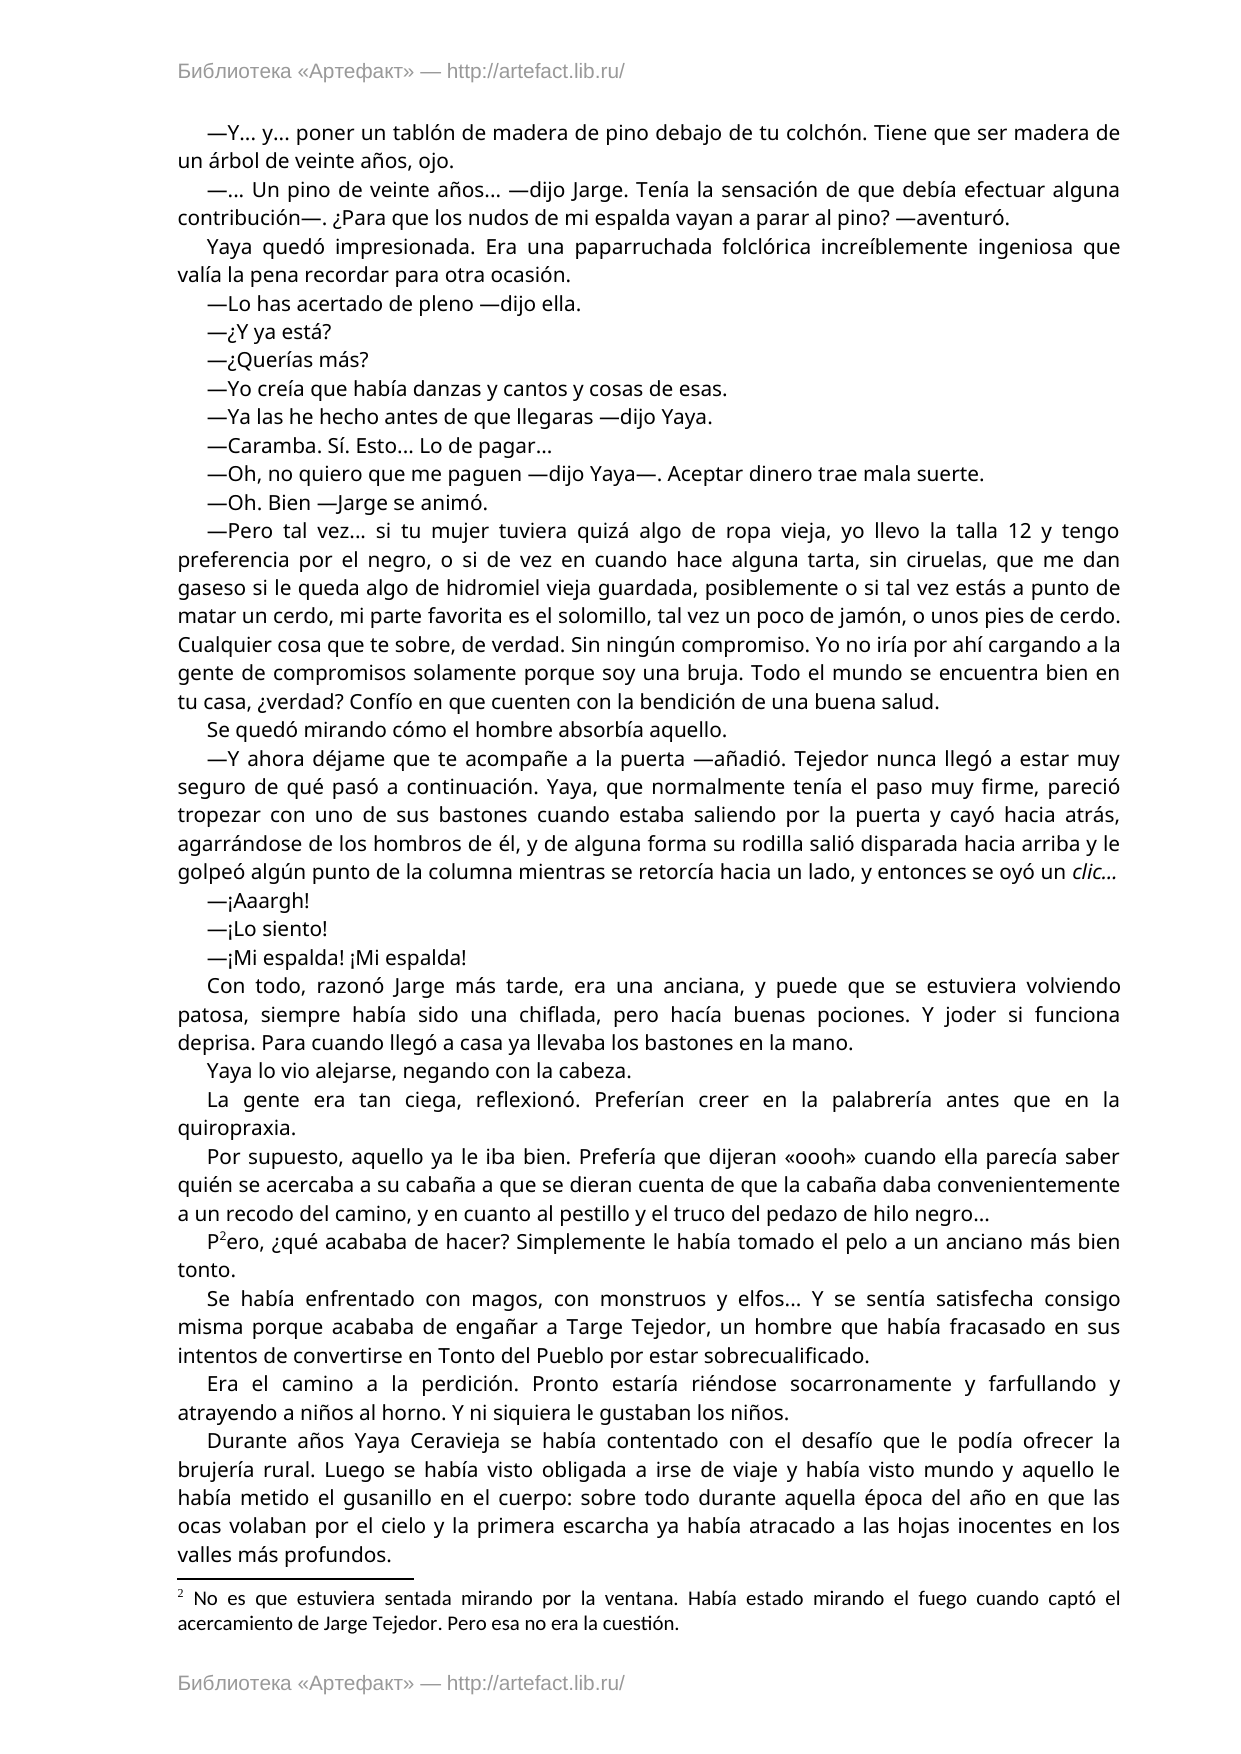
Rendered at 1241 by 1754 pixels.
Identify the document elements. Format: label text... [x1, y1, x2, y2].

text —Pero tal vez... si tu mujer tuviera quizá algo de ropa vieja, yo llevo la talla 12 y tengo preferencia por el negro, o si de vez en cuando hace alguna tarta, sin ciruelas, que me dan gaseso si le queda algo de hidromiel vieja guardada, posiblemente o si tal vez estás a punto de matar un cerdo, mi parte favorita es el solomillo, tal vez un poco de jamón, o unos pies de cerdo. Cualquier cosa que te sobre, de verdad. Sin ningún compromiso. Yo no iría por ahí cargando a la gente de compromisos solamente porque soy una bruja. Todo el mundo se encuentra bien en tu casa, ¿verdad? Confío en que cuenten con la bendición de una buena salud. [177, 516, 1122, 715]
text —Yo creía que había danzas y cantos y cosas de esas. [177, 374, 1122, 402]
text —... Un pino de veinte años... —dijo Jarge. Tenía la sensación de que debía efectuar alguna contribución—. ¿Para que los nudos de mi espalda vayan a parar al pino? —aventuró. [177, 175, 1122, 232]
text —¡Lo siento! [177, 914, 1122, 943]
text —Lo has acertado de pleno —dijo ella. [177, 289, 1122, 317]
text Era el camino a la perdición. Pronto estaría riéndose socarronamente y farfullando y atrayendo a niños al horno. Y ni siquiera le gustaban los niños. [177, 1369, 1122, 1426]
text Pero, ¿qué acababa de hacer? Simplemente le había tomado el pelo a un anciano más bien tonto. [177, 1227, 1122, 1284]
text —Y ahora déjame que te acompañe a la puerta —añadió. Tejedor nunca llegó a estar muy seguro de qué pasó a continuación. Yaya, que normalmente tenía el paso muy firme, pareció tropezar con uno de sus bastones cuando estaba saliendo por la puerta y cayó hacia atrás, agarrándose de los hombros de él, y de alguna forma su rodilla salió disparada hacia arriba y le golpeó algún punto de la columna mientras se retorcía hacia un lado, y entonces se oyó un clic... [177, 744, 1122, 886]
text Durante años Yaya Ceravieja se había contentado con el desafío que le podía ofrecer la brujería rural. Luego se había visto obligada a irse de viaje y había visto mundo y aquello le había metido el gusanillo en el cuerpo: sobre todo durante aquella época del año en que las ocas volaban por el cielo y la primera escarcha ya había atracado a las hojas inocentes en los valles más profundos. [177, 1426, 1122, 1568]
text —¡Aaargh! [177, 886, 1122, 914]
text Yaya quedó impresionada. Era una paparruchada folclórica increíblemente ingeniosa que valía la pena recordar para otra ocasión. [177, 232, 1122, 289]
text —Oh, no quiero que me paguen —dijo Yaya—. Aceptar dinero trae mala suerte. [177, 459, 1122, 488]
text —¡Mi espalda! ¡Mi espalda! [177, 943, 1122, 971]
text —Caramba. Sí. Esto... Lo de pagar... [177, 431, 1122, 459]
text Se había enfrentado con magos, con monstruos y elfos... Y se sentía satisfecha consigo misma porque acababa de engañar a Targe Tejedor, un hombre que había fracasado en sus intentos de convertirse en Tonto del Pueblo por estar sobrecualificado. [177, 1284, 1122, 1369]
text —Ya las he hecho antes de que llegaras —dijo Yaya. [177, 402, 1122, 431]
text Se quedó mirando cómo el hombre absorbía aquello. [177, 715, 1122, 744]
text Con todo, razonó Jarge más tarde, era una anciana, y puede que se estuviera volviendo patosa, siempre había sido una chiflada, pero hacía buenas pociones. Y joder si funciona deprisa. Para cuando llegó a casa ya llevaba los bastones en la mano. [177, 971, 1122, 1057]
text —¿Querías más? [177, 346, 1122, 374]
text —Y... y... poner un tablón de madera de pino debajo de tu colchón. Tiene que ser madera de un árbol de veinte años, ojo. [177, 118, 1122, 175]
text La gente era tan ciega, reflexionó. Preferían creer en la palabrería antes que en la quiropraxia. [177, 1085, 1122, 1142]
text —¿Y ya está? [177, 317, 1122, 346]
text Por supuesto, aquello ya le iba bien. Prefería que dijeran «oooh» cuando ella parecía saber quién se acercaba a su cabaña a que se dieran cuenta de que la cabaña daba convenientemente a un recodo del camino, y en cuanto al pestillo y el truco del pedazo de hilo negro... [177, 1142, 1122, 1227]
text Yaya lo vio alejarse, negando con la cabeza. [177, 1057, 1122, 1085]
text —Oh. Bien —Jarge se animó. [177, 488, 1122, 516]
